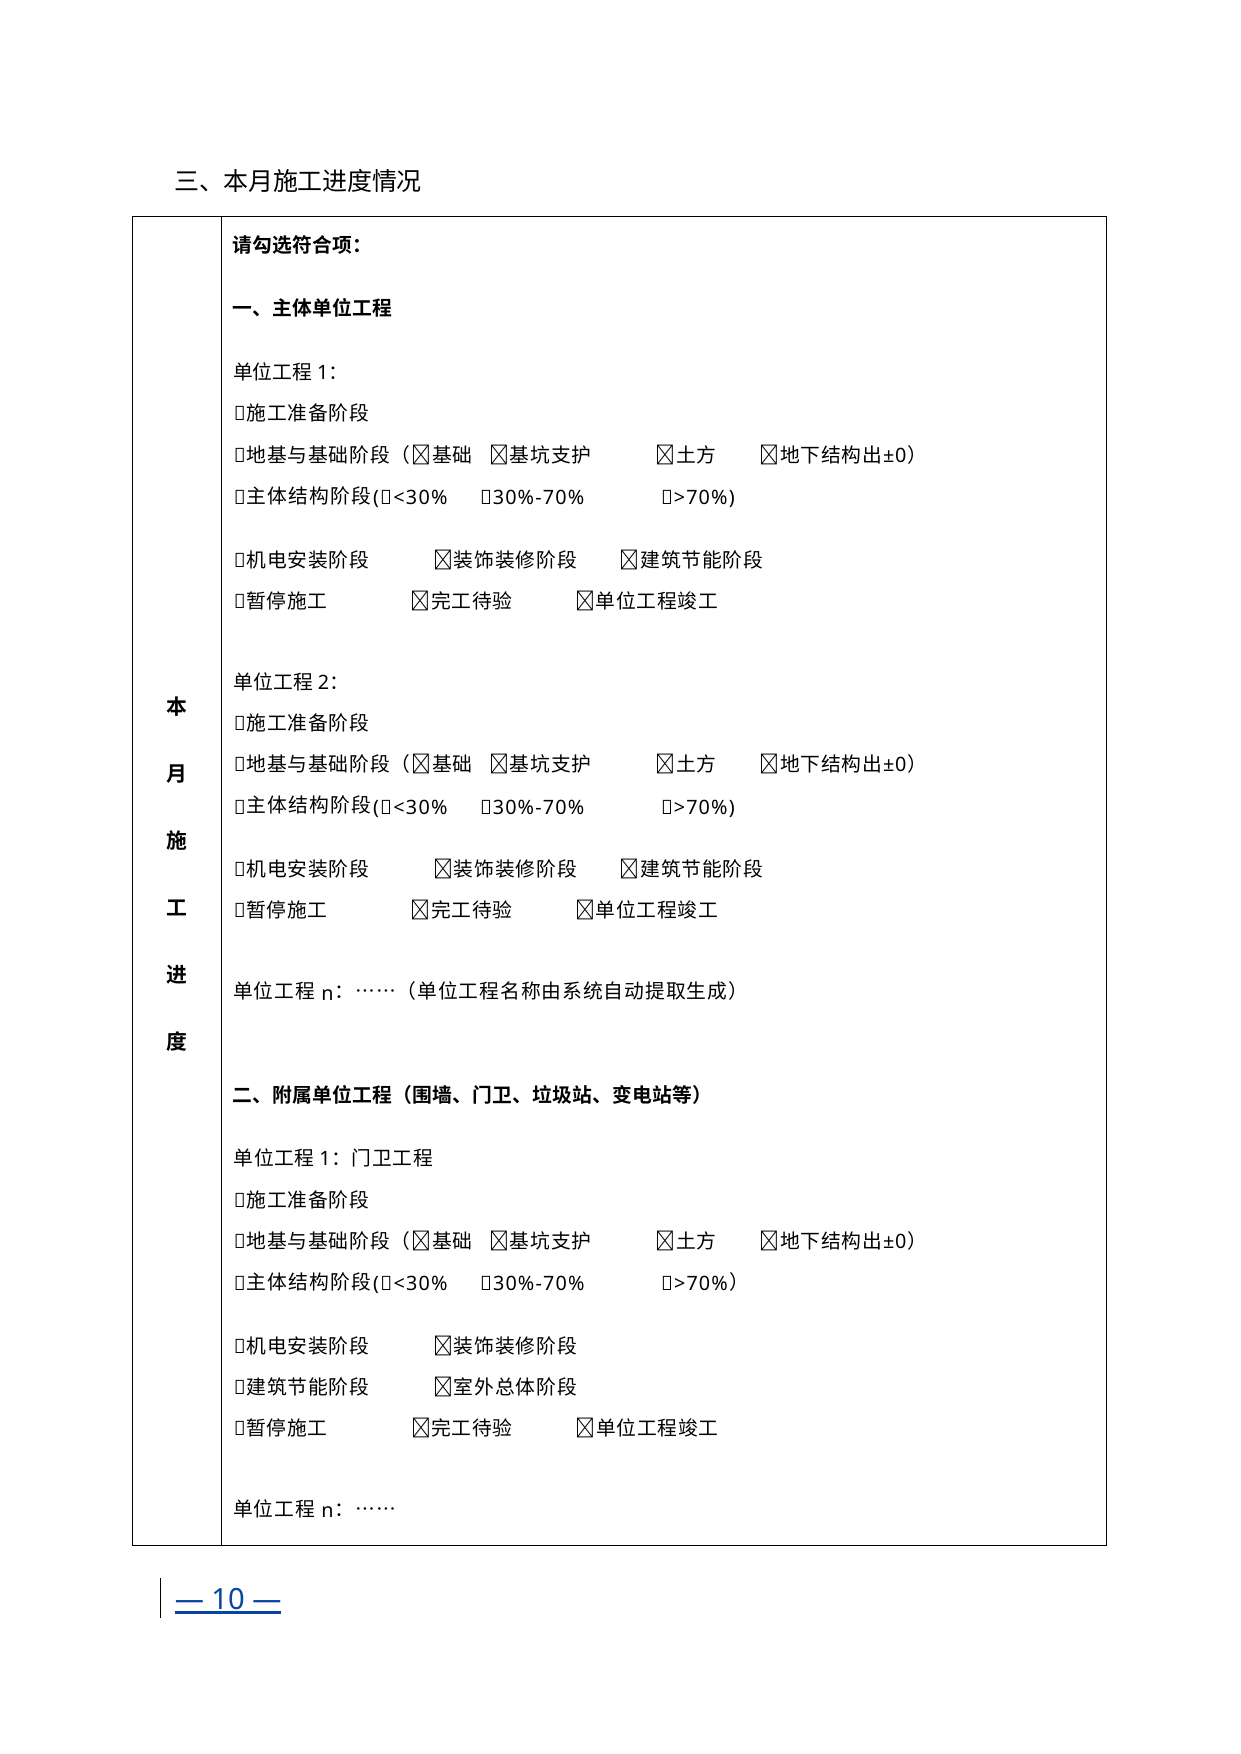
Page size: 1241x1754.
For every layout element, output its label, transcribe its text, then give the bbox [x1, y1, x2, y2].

table_header 本 月 施 工 进 度 [133, 217, 221, 1545]
text 三、本月施工进度情况 [174, 162, 1064, 198]
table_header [222, 217, 1106, 1545]
